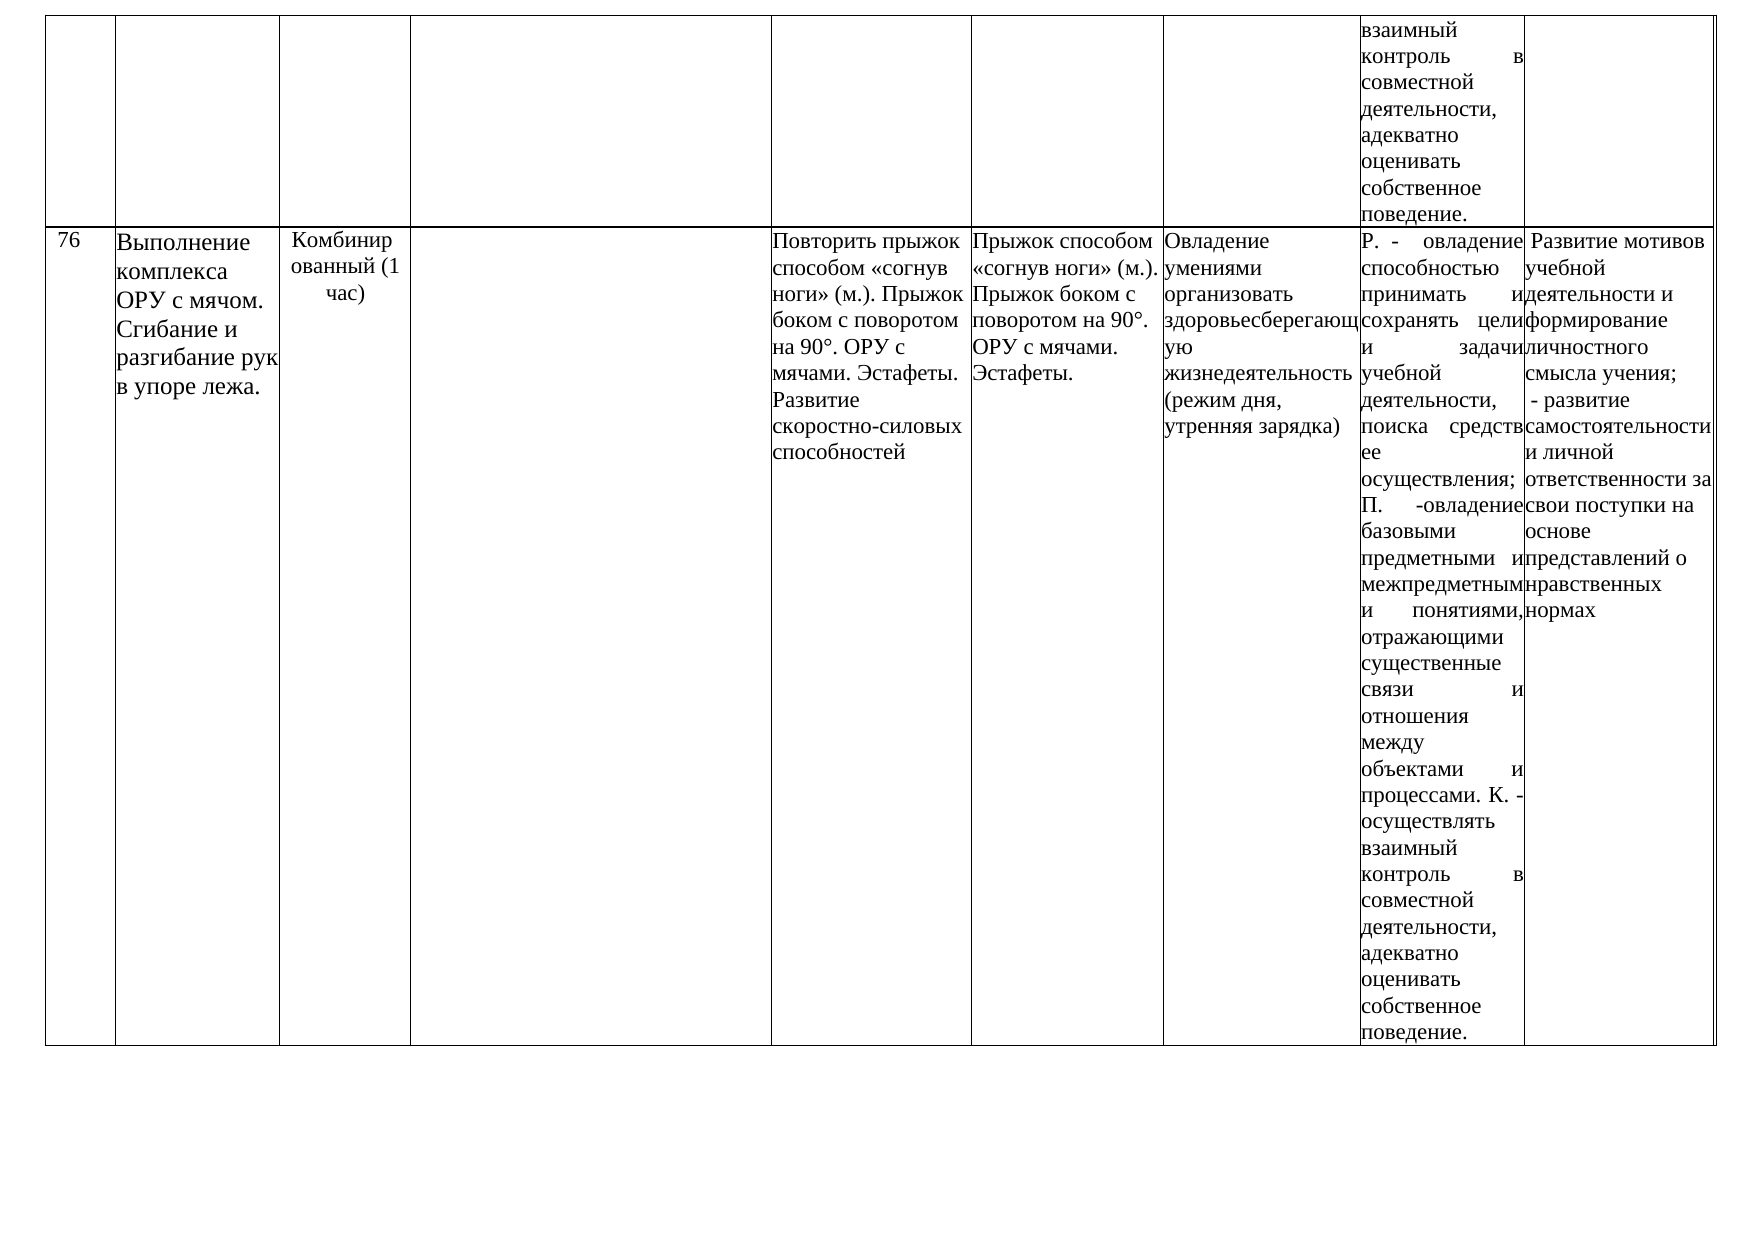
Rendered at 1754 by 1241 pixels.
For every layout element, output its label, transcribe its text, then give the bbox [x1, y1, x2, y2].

table_cell [411, 228, 771, 1044]
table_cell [1164, 16, 1360, 226]
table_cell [1361, 16, 1524, 226]
table_cell 75 [46, 16, 115, 226]
table_cell Комбинир ованный (1 час) [280, 228, 410, 1044]
table_cell 76 [46, 228, 115, 1044]
table_cell Прыжок способом «согнув ноги» (м.). Прыжок боком с поворотом на 90°. ОРУ с мячами. Эстафеты. [972, 228, 1163, 1044]
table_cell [280, 16, 410, 226]
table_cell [972, 16, 1163, 226]
table_cell Повторить прыжок способом «согнув ноги» (м.). Прыжок боком с поворотом на 90°. ОРУ с мячами. Эстафеты. Развитие скоростно-силовых способностей [772, 228, 971, 1044]
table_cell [772, 16, 971, 226]
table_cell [1525, 16, 1713, 226]
table_cell [411, 16, 771, 226]
table_cell Выполнение комплекса ОРУ с мячом. Сгибание и разгибание рук в упоре лежа. [116, 228, 279, 1044]
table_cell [116, 16, 279, 226]
table_cell Овладение умениями организовать здоровьесберегающую жизнедеятельность (режим дня, утренняя зарядка) [1164, 228, 1360, 1044]
